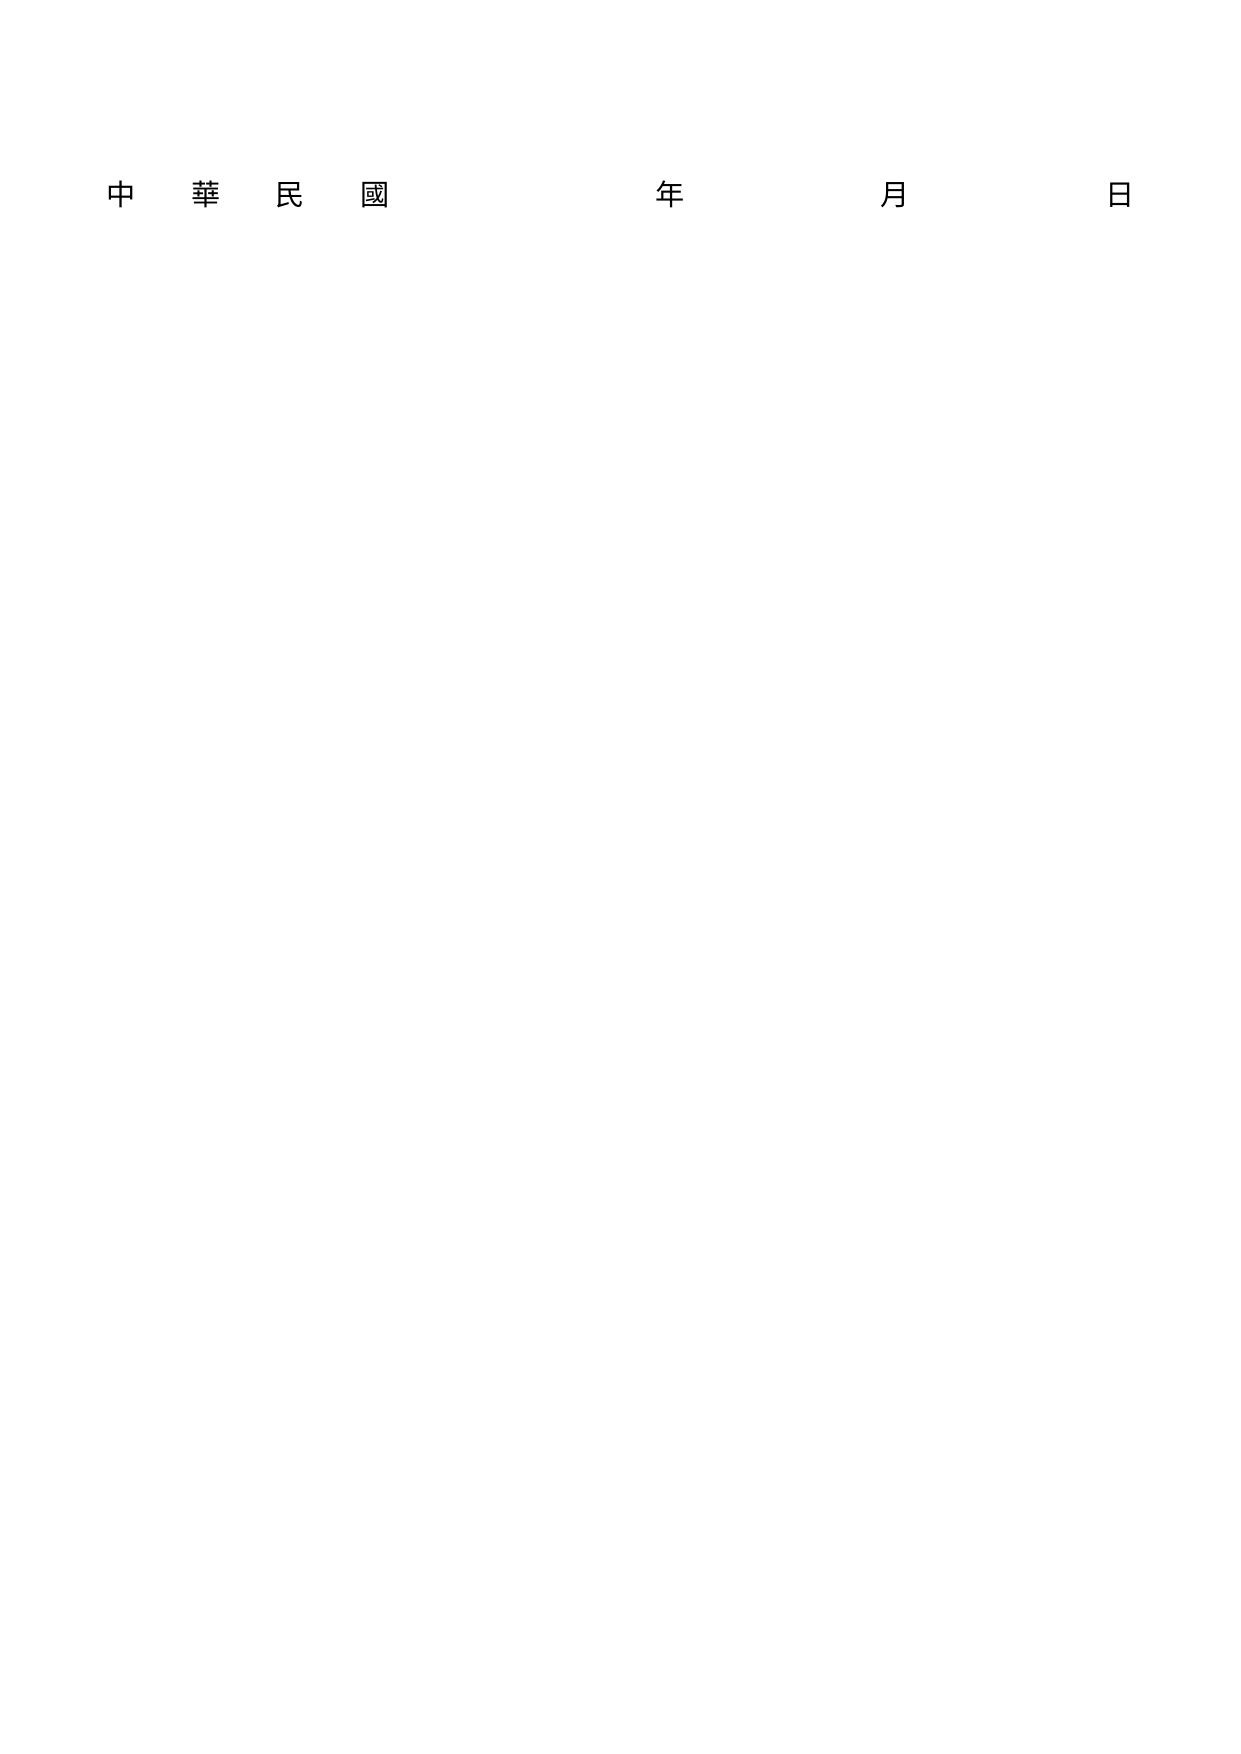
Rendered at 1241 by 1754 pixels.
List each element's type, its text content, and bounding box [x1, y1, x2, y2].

text 中 華 民 國 年 月 日 [106, 172, 1157, 214]
